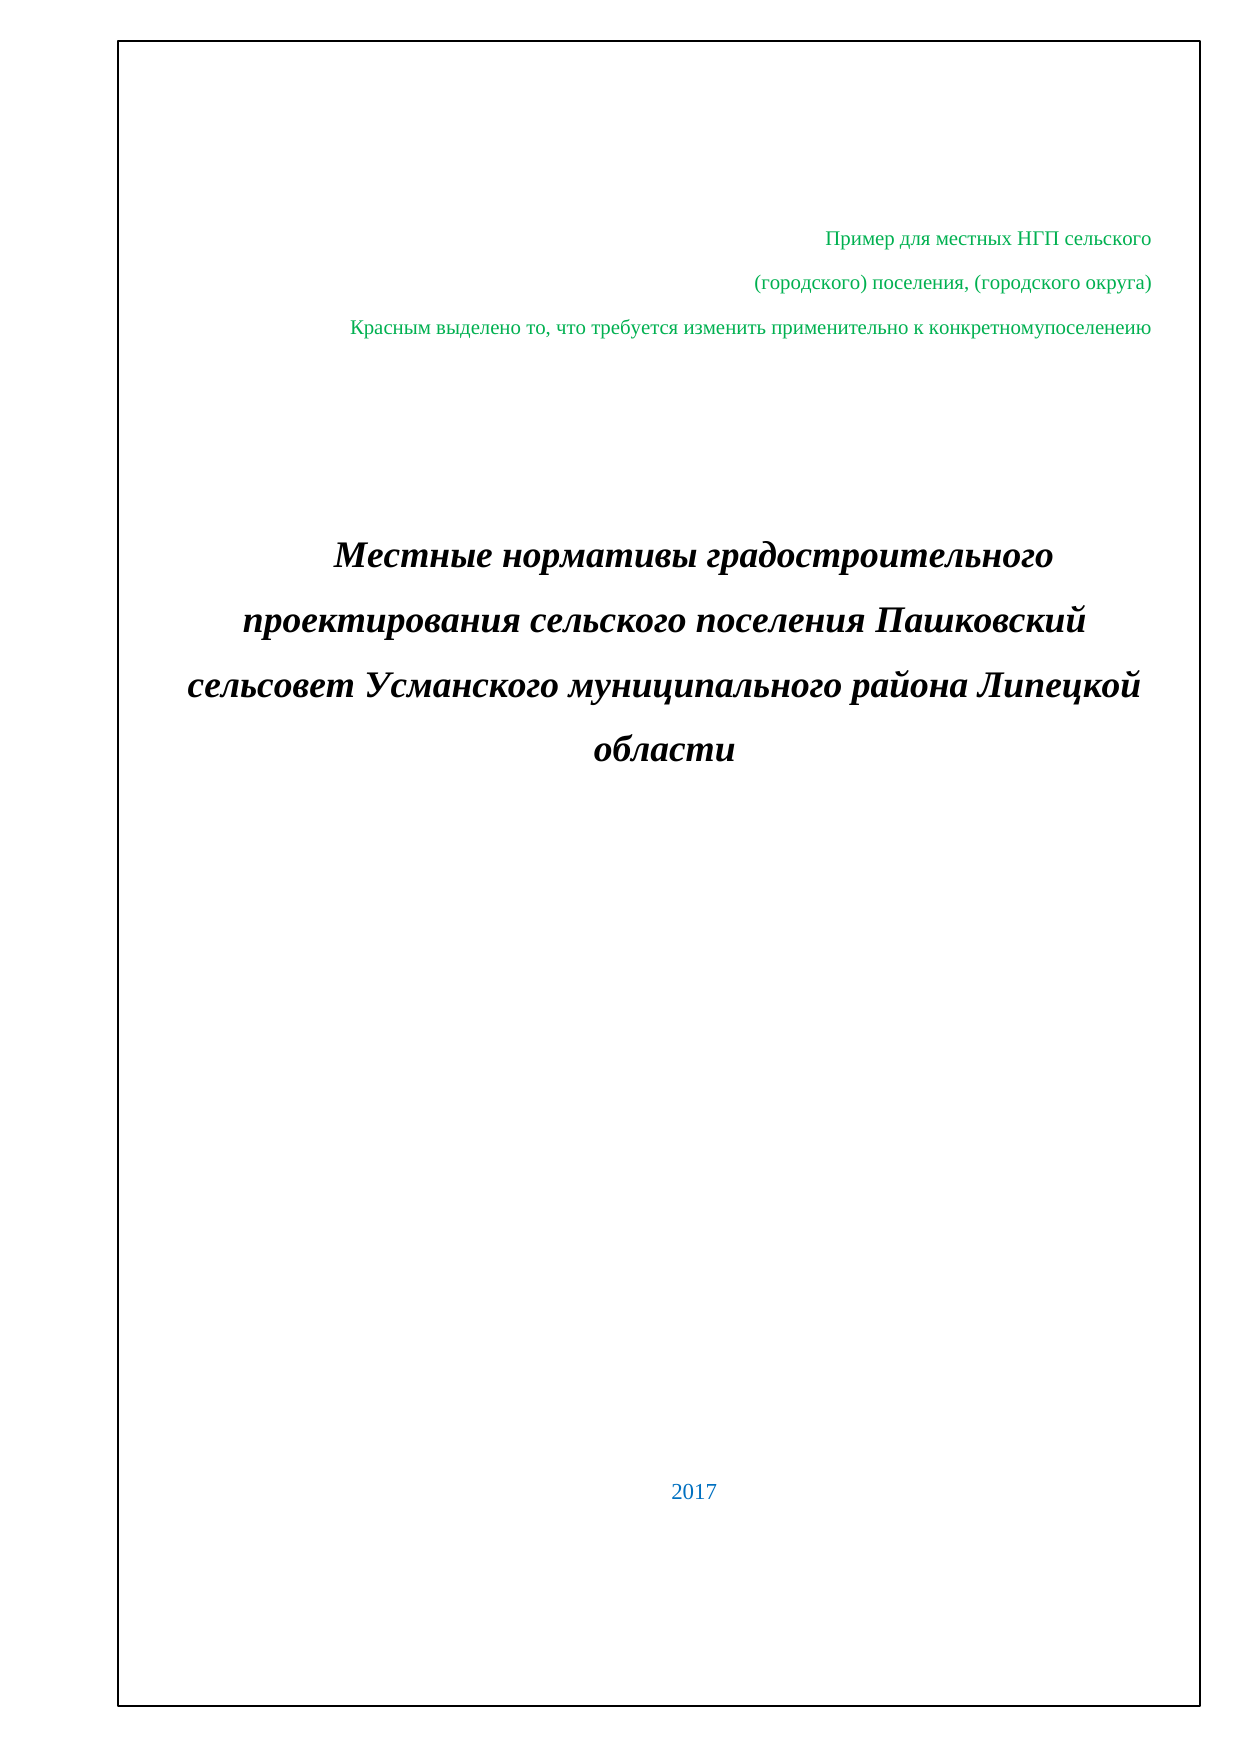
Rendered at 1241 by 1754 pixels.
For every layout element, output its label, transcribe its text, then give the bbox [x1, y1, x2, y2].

text 2017 [177, 1478, 1152, 1505]
text Пример для местных НГП сельского [177, 225, 1152, 249]
text Местные нормативы градостроительного проектирования сельского поселения Пашковский сельсовет Усманского муниципального района Липецкой области [177, 533, 1152, 770]
text Красным выделено то, что требуется изменить применительно к конкретномупоселенеию [177, 315, 1152, 339]
text (городского) поселения, (городского округа) [177, 270, 1152, 294]
